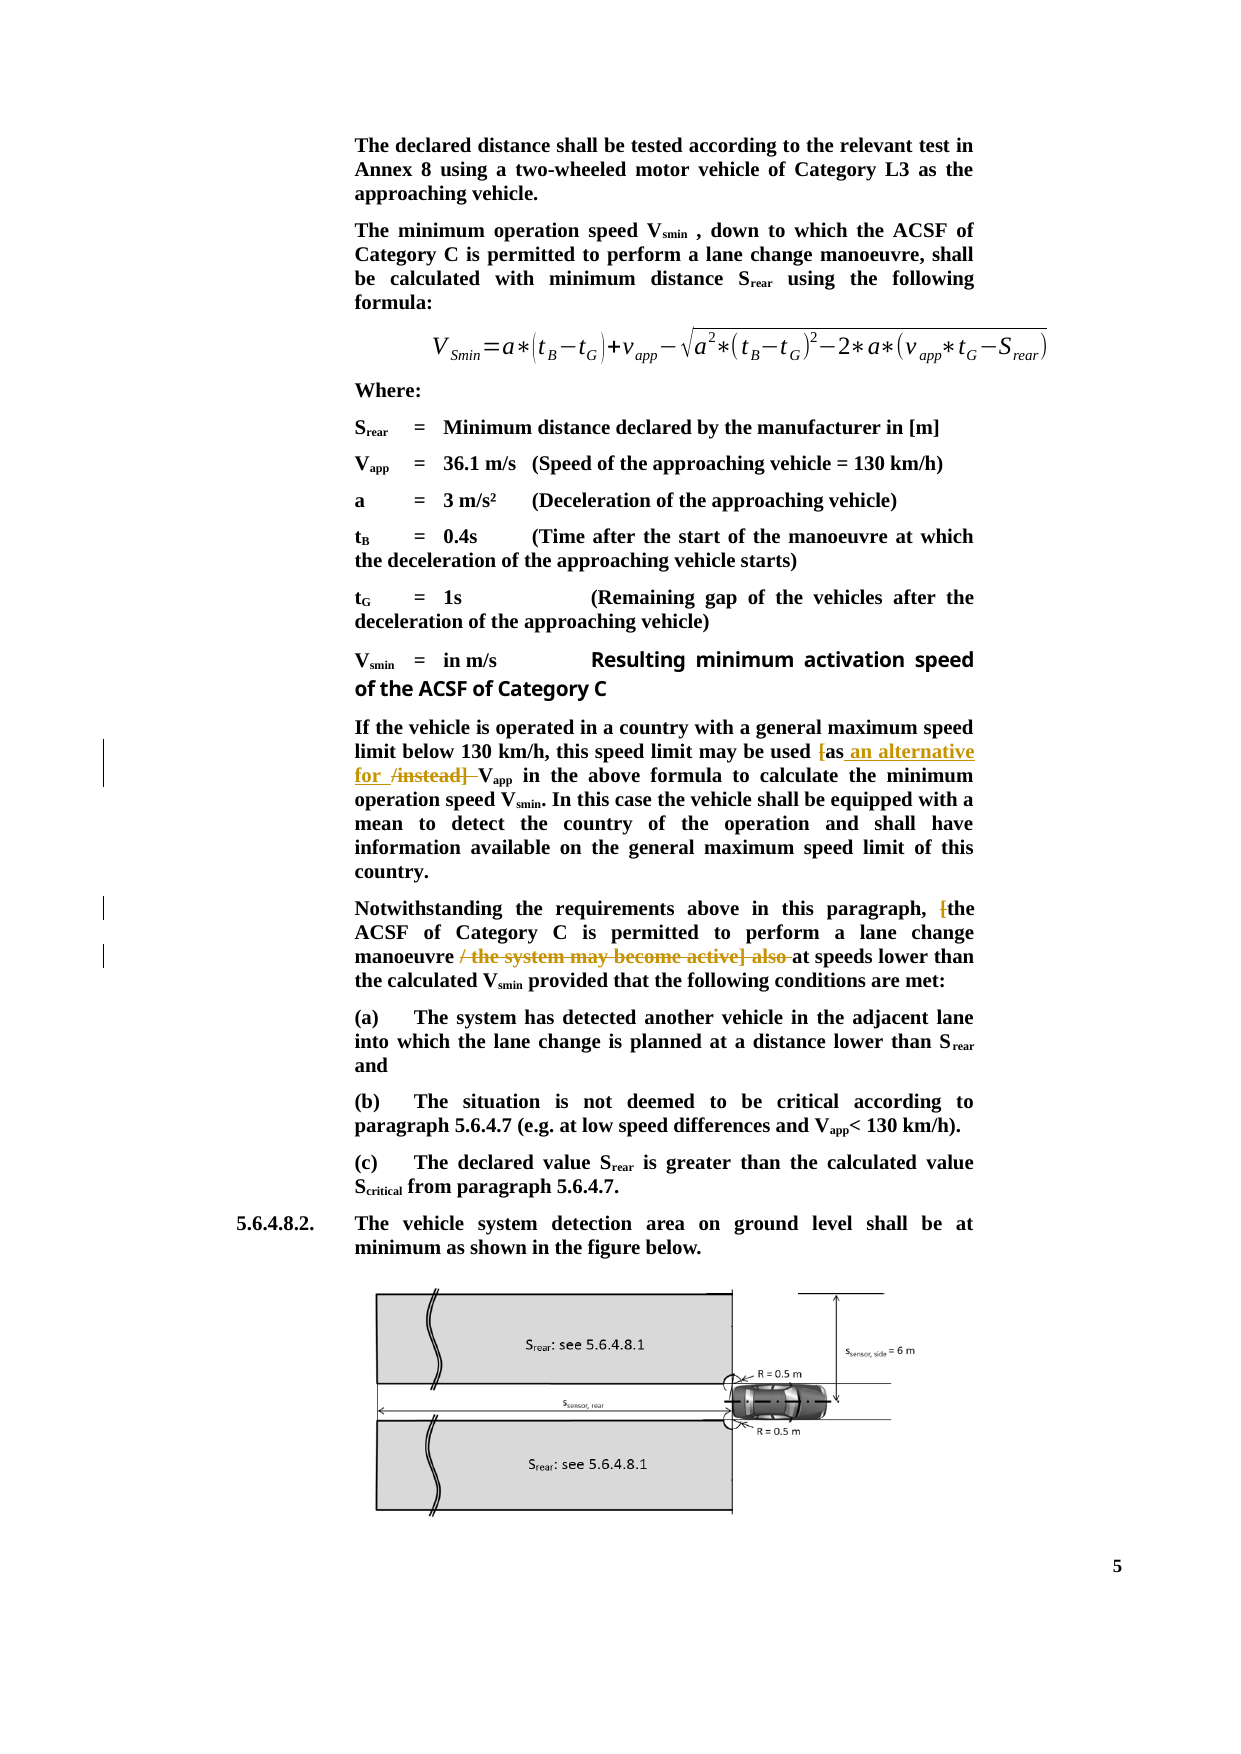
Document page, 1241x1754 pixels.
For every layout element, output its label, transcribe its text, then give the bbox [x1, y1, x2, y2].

text Vapp = 36.1 m/s (Speed of the approaching vehicle = 130 km/h) [354, 451, 974, 475]
text The minimum operation speed Vsmin , down to which the ACSF of Category C is permitted to perform a lane change manoeuvre, shall be calculated with minimum distance Srear using the following formula: [236, 218, 974, 314]
text The declared distance shall be tested according to the relevant test in Annex 8 using a two-wheeled motor vehicle of Category L3 as the approaching vehicle. [236, 133, 974, 205]
text Vsmin = in m/s Resulting minimum activation speed of the ACSF of Category C [354, 646, 974, 702]
text tB = 0.4s (Time after the start of the manoeuvre at which the deceleration of the approaching vehicle starts) [354, 524, 974, 572]
text Notwithstanding the requirements above in this paragraph, the ACSF of Category C is permitted to perform a lane change manoeuvre at speeds lower than the calculated Vsmin provided that the following conditions are met: [236, 896, 974, 992]
text (a) The system has detected another vehicle in the adjacent lane into which the lane change is planned at a distance lower than Srear and [236, 1004, 974, 1077]
text Where: [354, 378, 974, 402]
text 5.6.4.8.2. The vehicle system detection area on ground level shall be at minimum as shown in the figure below. [236, 1211, 974, 1259]
text Srear = Minimum distance declared by the manufacturer in [m] [354, 414, 974, 439]
text a = 3 m/s² (Deceleration of the approaching vehicle) [354, 488, 974, 512]
text (b) The situation is not deemed to be critical according to paragraph 5.6.4.7 (e.g. at low speed differences and Vapp< 130 km/h). [236, 1089, 974, 1137]
picture [355, 1271, 930, 1519]
text tG = 1s (Remaining gap of the vehicles after the deceleration of the approaching vehicle) [354, 585, 974, 633]
text If the vehicle is operated in a country with a general maximum speed limit below 130 km/h, this speed limit may be used asVapp in the above formula to calculate the minimum operation speed Vsmin. In this case the vehicle shall be equipped with a mean to detect the country of the operation and shall have information available on the general maximum speed limit of this country. [236, 715, 974, 883]
text (c) The declared value Srear is greater than the calculated value Scritical from paragraph 5.6.4.7. [236, 1150, 974, 1198]
